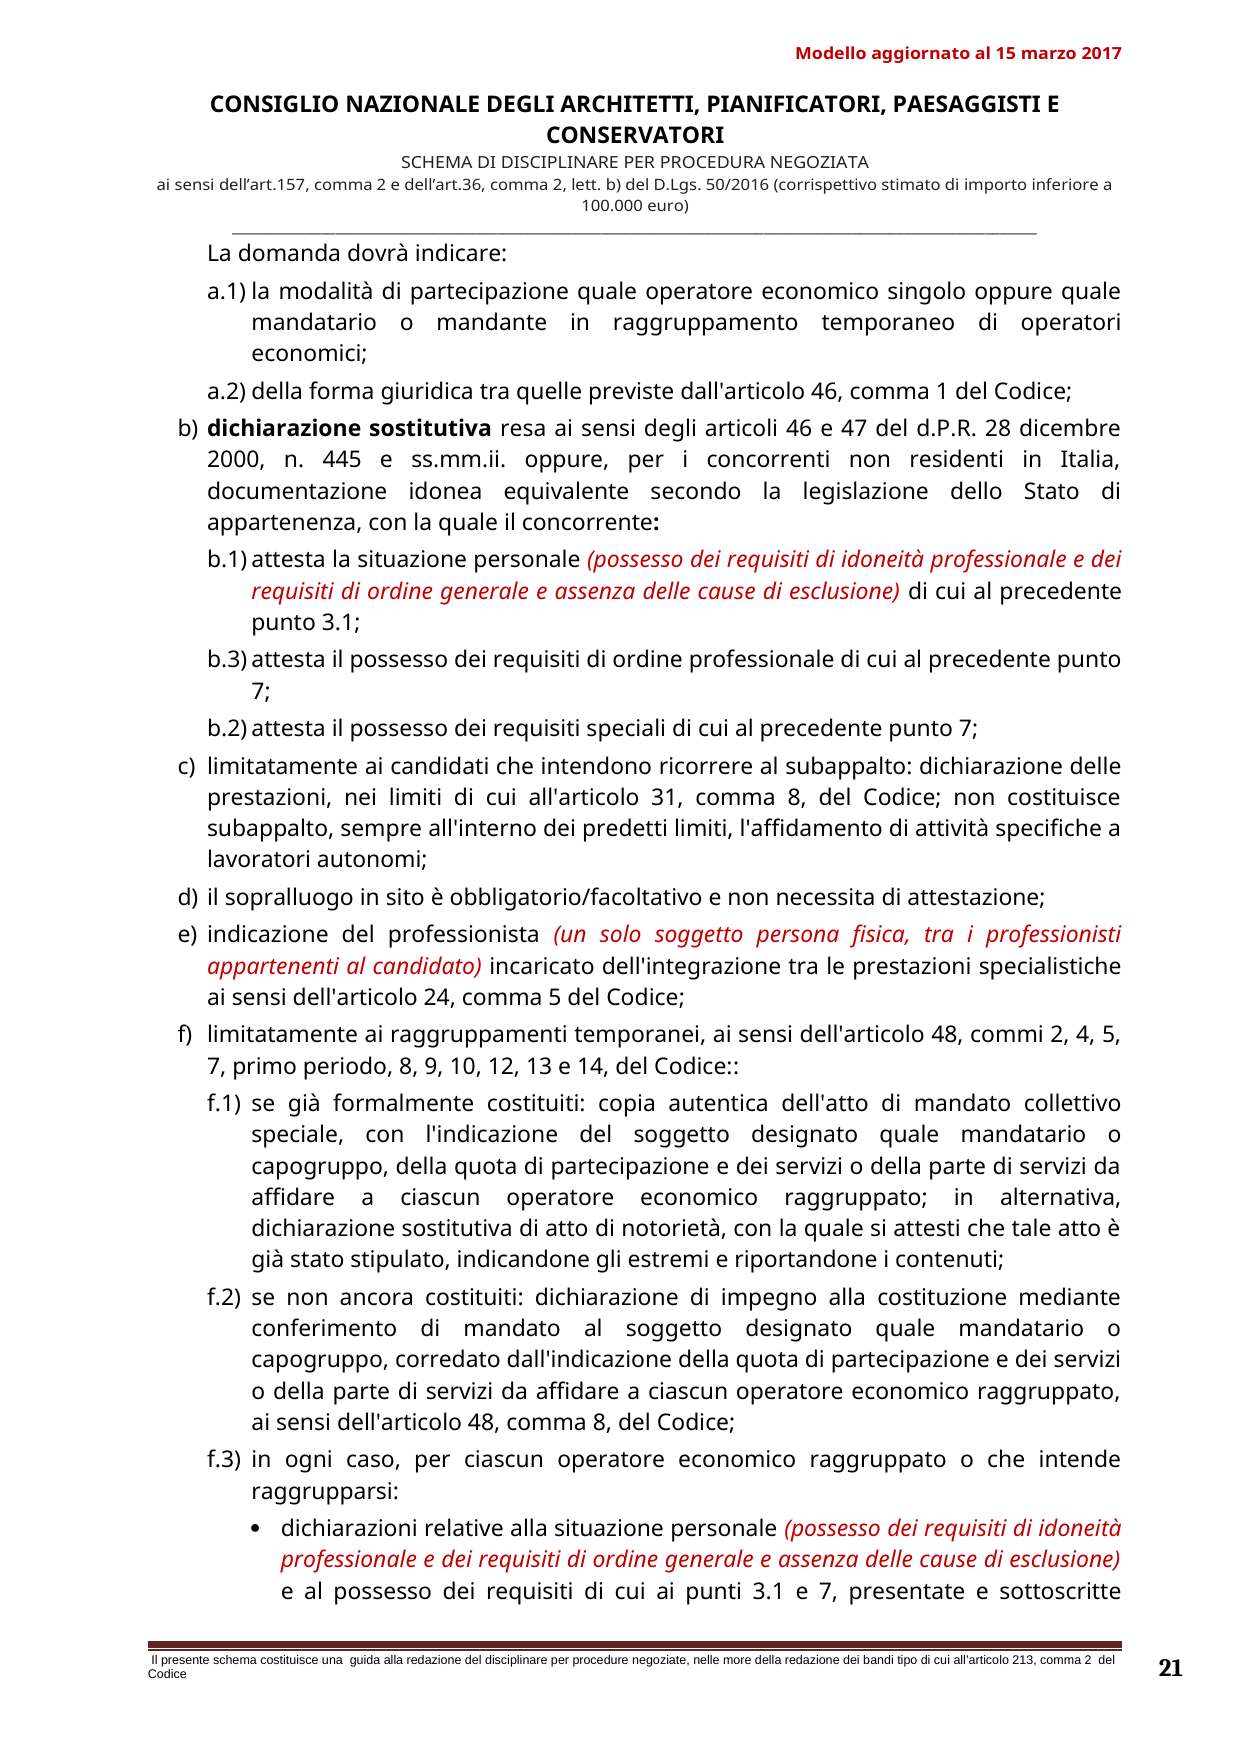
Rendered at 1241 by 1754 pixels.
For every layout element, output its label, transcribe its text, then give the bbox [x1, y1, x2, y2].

text f.2) se non ancora costituiti: dichiarazione di impegno alla costituzione mediante conferimento di mandato al soggetto designato quale mandatario o capogruppo, corredato dall'indicazione della quota di partecipazione e dei servizi o della parte di servizi da affidare a ciascun operatore economico raggruppato, ai sensi dell'articolo 48, comma 8, del Codice; [207, 1281, 1122, 1437]
text a.2) della forma giuridica tra quelle previste dall'articolo 46, comma 1 del Codice; [207, 375, 1122, 406]
text a.1) la modalità di partecipazione quale operatore economico singolo oppure quale mandatario o mandante in raggruppamento temporaneo di operatori economici; [207, 275, 1122, 368]
text b.3) attesta il possesso dei requisiti di ordine professionale di cui al precedente punto 7; [207, 643, 1122, 706]
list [251, 1512, 1122, 1606]
text b.2) attesta il possesso dei requisiti speciali di cui al precedente punto 7; [207, 712, 1122, 743]
list limitatamente ai candidati che intendono ricorrere al subappalto: dichiarazione delle prestazioni, nei limiti di cui all'articolo 31, comma 8, del Codice; non costituisce subappalto, sempre all'interno dei predetti limiti, l'affidamento di attività specifiche a lavoratori autonomi; [177, 750, 1122, 875]
text La domanda dovrà indicare: [207, 237, 1122, 268]
list indicazione del professionista (un solo soggetto persona fisica, tra i professionisti appartenenti al candidato) incaricato dell'integrazione tra le prestazioni specialistiche ai sensi dell'articolo 24, comma 5 del Codice; [177, 918, 1122, 1012]
list il sopralluogo in sito è obbligatorio/facoltativo e non necessita di attestazione; [177, 881, 1122, 912]
text b.1) attesta la situazione personale (possesso dei requisiti di idoneità professionale e dei requisiti di ordine generale e assenza delle cause di esclusione) di cui al precedente punto 3.1; [207, 543, 1122, 637]
list dichiarazione sostitutiva resa ai sensi degli articoli 46 e 47 del d.P.R. 28 dicembre 2000, n. 445 e ss.mm.ii. oppure, per i concorrenti non residenti in Italia, documentazione idonea equivalente secondo la legislazione dello Stato di appartenenza, con la quale il concorrente: [177, 412, 1122, 537]
text f.1) se già formalmente costituiti: copia autentica dell'atto di mandato collettivo speciale, con l'indicazione del soggetto designato quale mandatario o capogruppo, della quota di partecipazione e dei servizi o della parte di servizi da affidare a ciascun operatore economico raggruppato; in alternativa, dichiarazione sostitutiva di atto di notorietà, con la quale si attesti che tale atto è già stato stipulato, indicandone gli estremi e riportandone i contenuti; [207, 1087, 1122, 1275]
list limitatamente ai raggruppamenti temporanei, ai sensi dell'articolo 48, commi 2, 4, 5, 7, primo periodo, 8, 9, 10, 12, 13 e 14, del Codice:: [177, 1018, 1122, 1081]
text f.3) in ogni caso, per ciascun operatore economico raggruppato o che intende raggrupparsi: [207, 1443, 1122, 1506]
